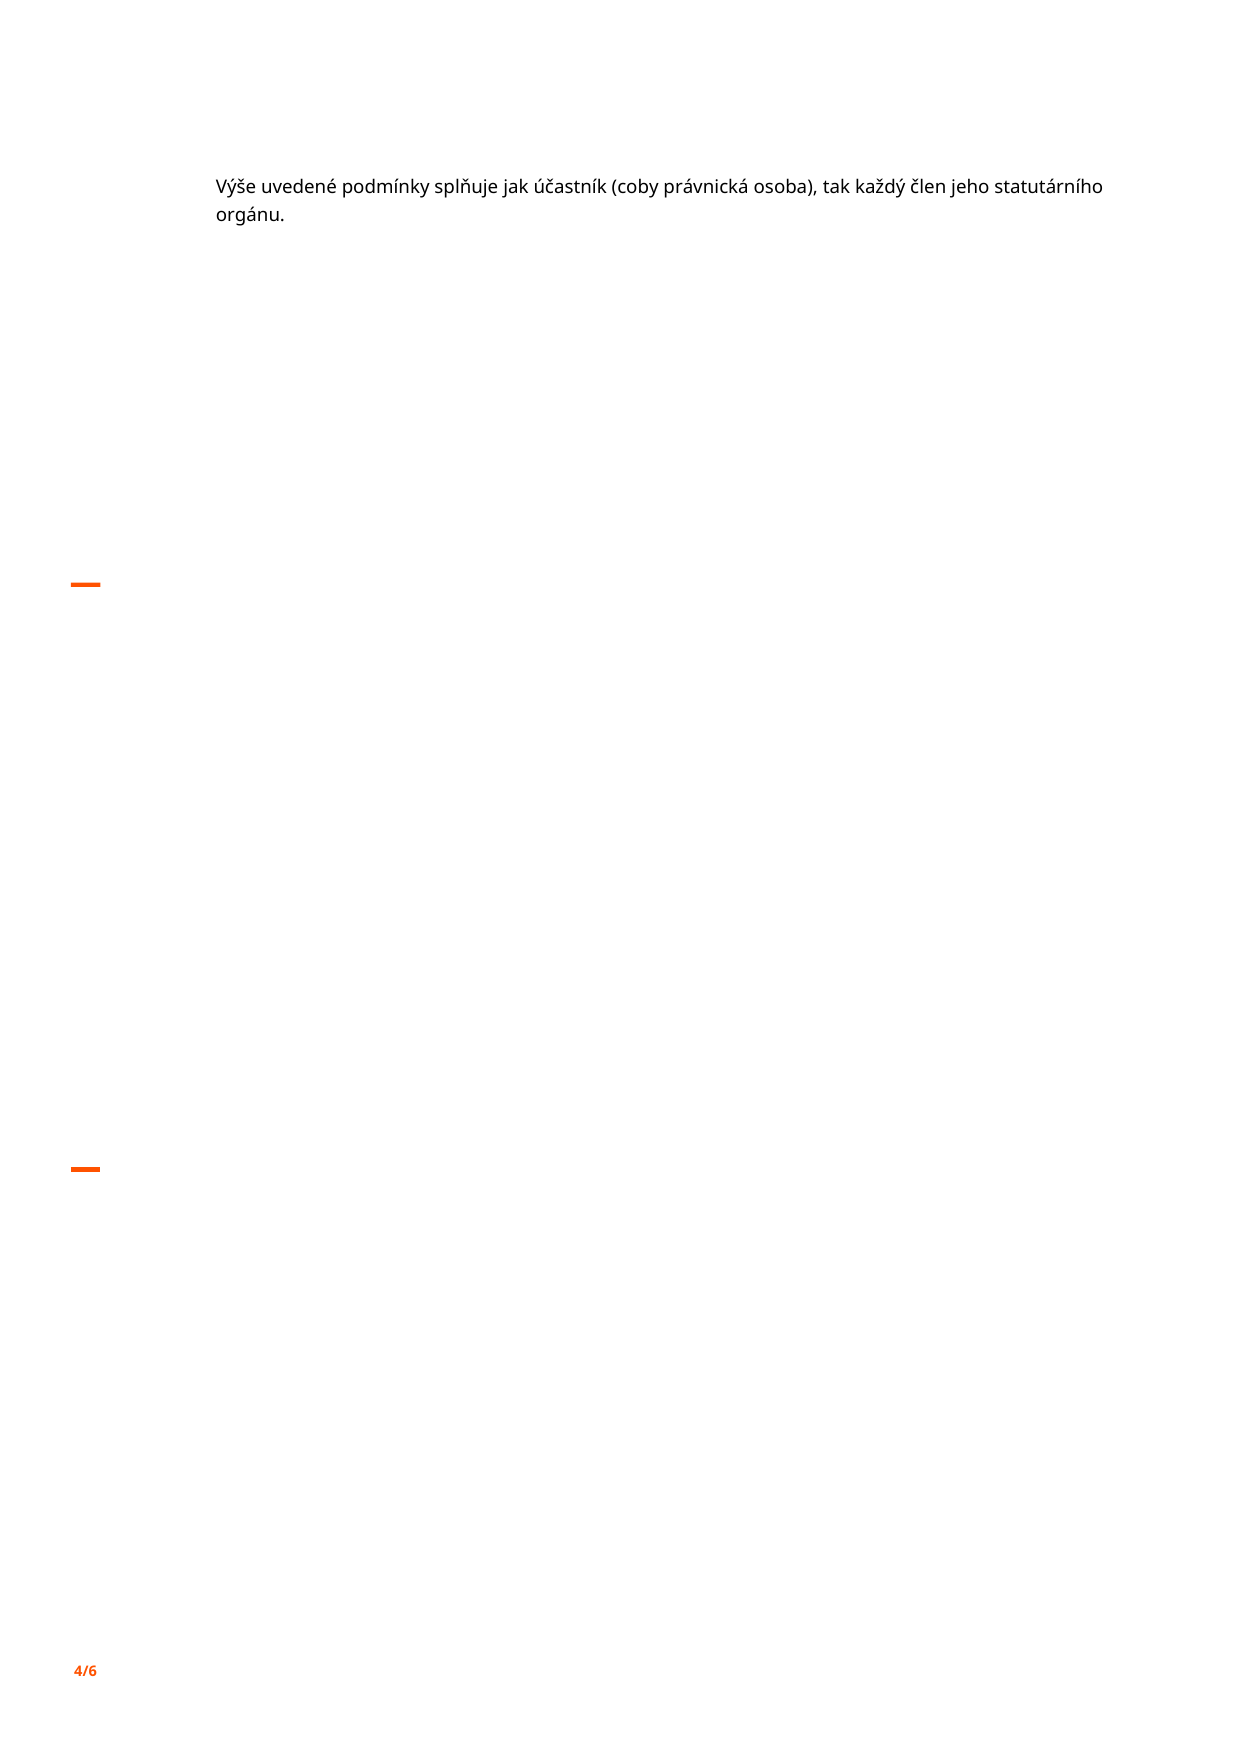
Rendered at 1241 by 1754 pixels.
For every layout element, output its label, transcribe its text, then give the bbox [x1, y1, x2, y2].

text Výše uvedené podmínky splňuje jak účastník (coby právnická osoba), tak každý člen jeho statutárního orgánu. [216, 174, 1122, 227]
